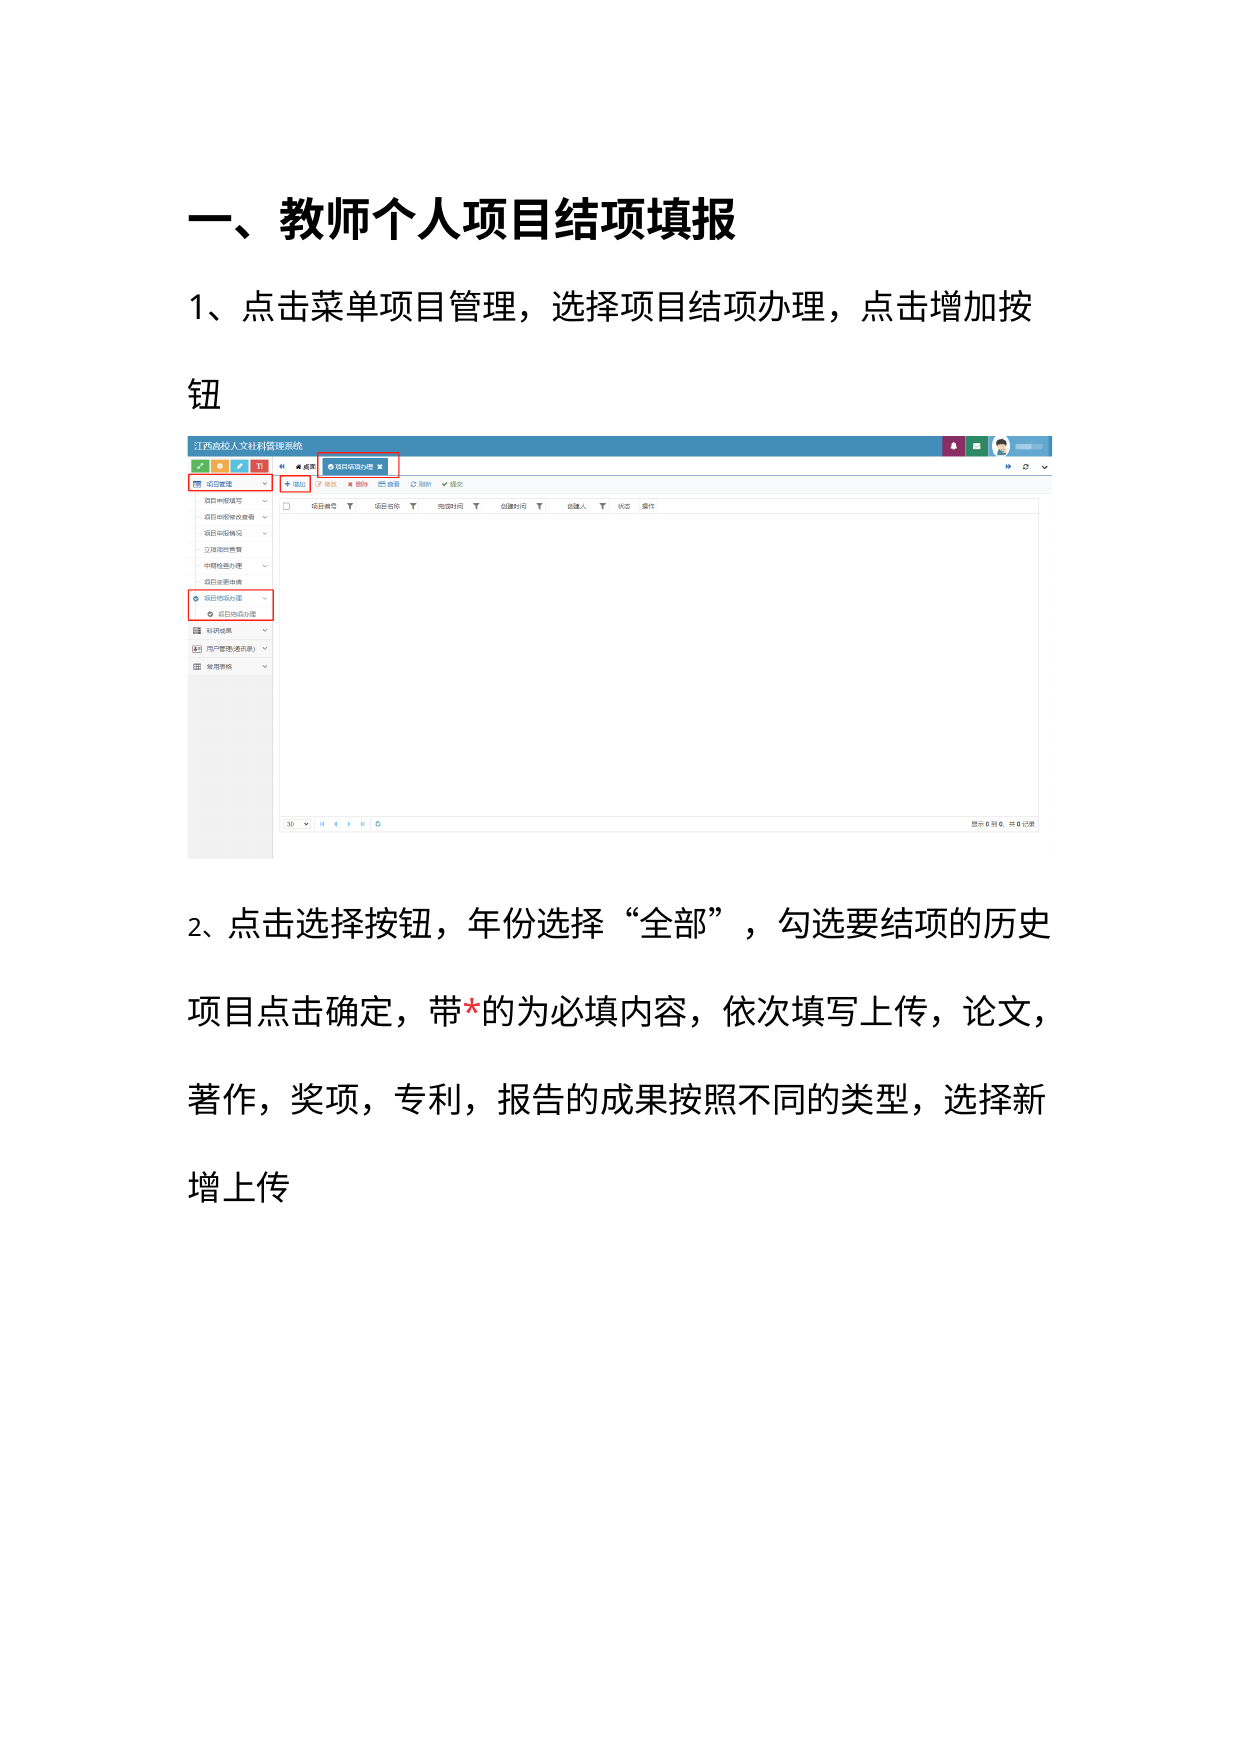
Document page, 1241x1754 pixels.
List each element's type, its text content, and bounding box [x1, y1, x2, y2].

text 1、点击菜单项目管理，选择项目结项办理，点击增加按钮 [187, 260, 1053, 436]
text 2、点击选择按钮，年份选择“全部”，勾选要结项的历史项目点击确定，带*的为必填内容，依次填写上传，论文，著作，奖项，专利，报告的成果按照不同的类型，选择新增上传 [187, 877, 1053, 1229]
text 一、教师个人项目结项填报 [187, 172, 1053, 260]
picture [187, 436, 1053, 859]
